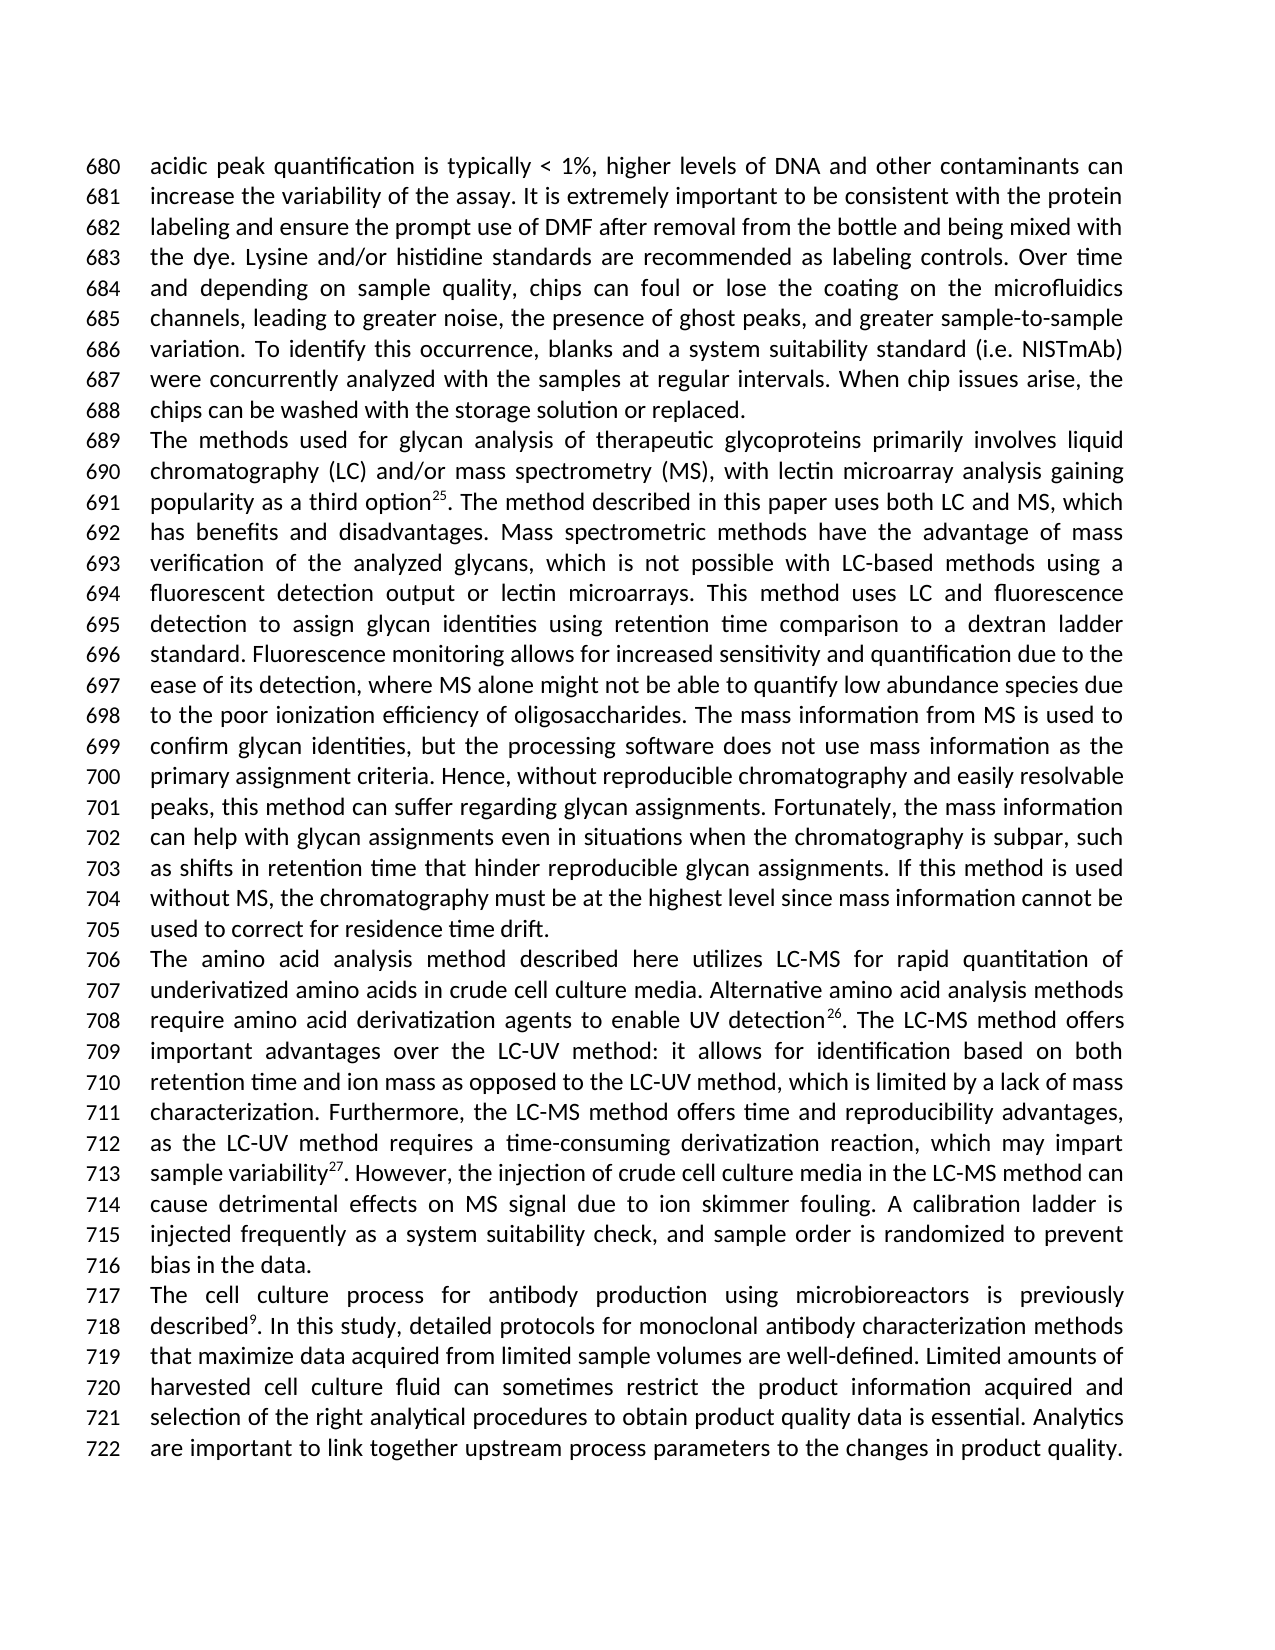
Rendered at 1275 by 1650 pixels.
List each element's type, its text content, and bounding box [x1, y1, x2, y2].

text The methods used for glycan analysis of therapeutic glycoproteins primarily involves liquid chromatography (LC) and/or mass spectrometry (MS), with lectin microarray analysis gaining popularity as a third option25. The method described in this paper uses both LC and MS, which has benefits and disadvantages. Mass spectrometric methods have the advantage of mass verification of the analyzed glycans, which is not possible with LC-based methods using a fluorescent detection output or lectin microarrays. This method uses LC and fluorescence detection to assign glycan identities using retention time comparison to a dextran ladder standard. Fluorescence monitoring allows for increased sensitivity and quantification due to the ease of its detection, where MS alone might not be able to quantify low abundance species due to the poor ionization efficiency of oligosaccharides. The mass information from MS is used to confirm glycan identities, but the processing software does not use mass information as the primary assignment criteria. Hence, without reproducible chromatography and easily resolvable peaks, this method can suffer regarding glycan assignments. Fortunately, the mass information can help with glycan assignments even in situations when the chromatography is subpar, such as shifts in retention time that hinder reproducible glycan assignments. If this method is used without MS, the chromatography must be at the highest level since mass information cannot be used to correct for residence time drift. [150, 425, 1125, 943]
text The amino acid analysis method described here utilizes LC-MS for rapid quantitation of underivatized amino acids in crude cell culture media. Alternative amino acid analysis methods require amino acid derivatization agents to enable UV detection26. The LC-MS method offers important advantages over the LC-UV method: it allows for identification based on both retention time and ion mass as opposed to the LC-UV method, which is limited by a lack of mass characterization. Furthermore, the LC-MS method offers time and reproducibility advantages, as the LC-UV method requires a time-consuming derivatization reaction, which may impart sample variability27. However, the injection of crude cell culture media in the LC-MS method can cause detrimental effects on MS signal due to ion skimmer fouling. A calibration ladder is injected frequently as a system suitability check, and sample order is randomized to prevent bias in the data. [150, 943, 1125, 1279]
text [150, 150, 1125, 425]
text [150, 1279, 1125, 1462]
